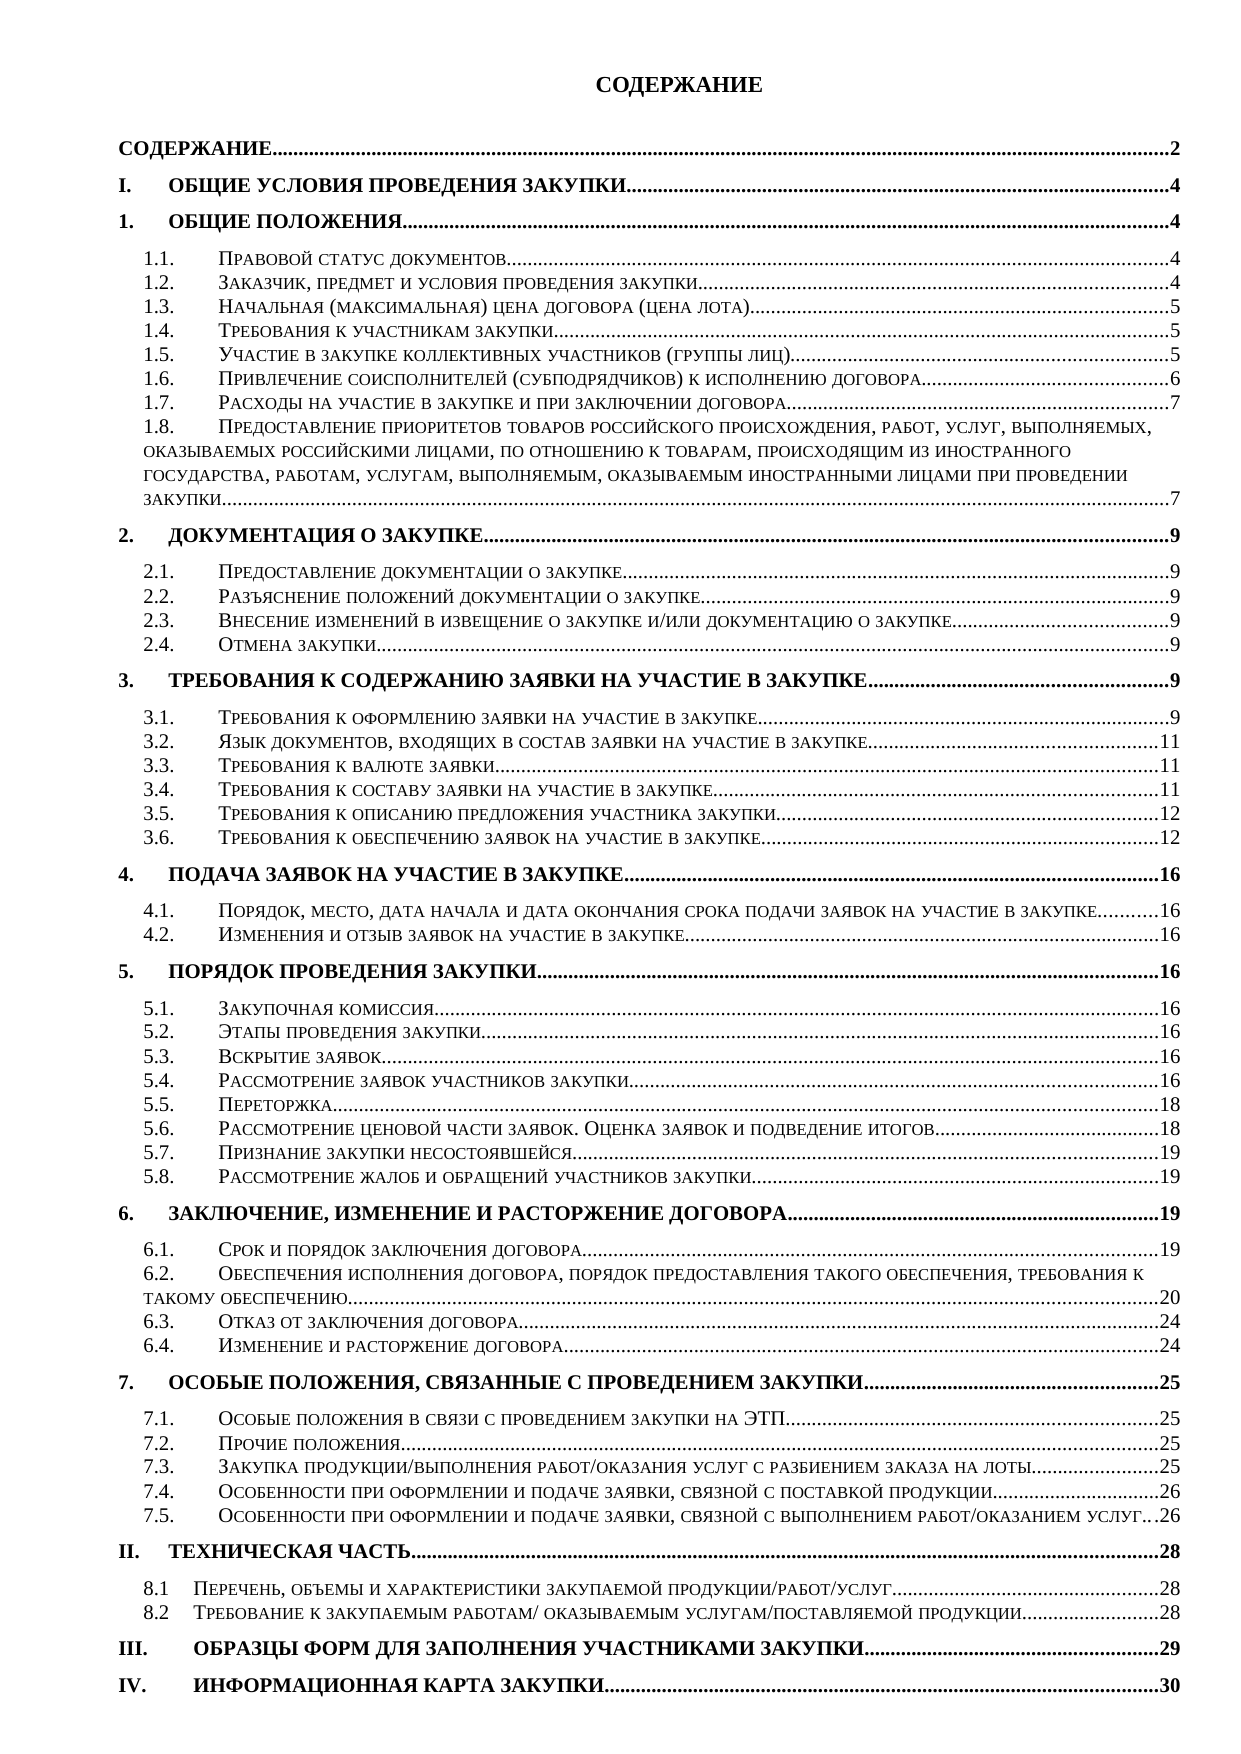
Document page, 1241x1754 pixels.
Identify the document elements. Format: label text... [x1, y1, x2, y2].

text 3.5. Требования к описанию предложения участника закупки 12 [143, 801, 1181, 825]
text 1.1. Правовой статус документов 4 [143, 246, 1181, 270]
text 4. ПОДАЧА ЗАЯВОК НА УЧАСТИЕ В ЗАКУПКЕ 16 [118, 862, 1181, 886]
text 6.4. Изменение и расторжение договора 24 [143, 1333, 1181, 1357]
text 5.3. Вскрытие заявок 16 [143, 1043, 1181, 1068]
text 7.5. Особенности при оформлении и подаче заявки, связной с выполнением работ/оказанием услуг. 26 [143, 1503, 1181, 1527]
text 2.4. Отмена закупки 9 [143, 632, 1181, 656]
text 1.7. Расходы на участие в закупке и при заключении договора 7 [143, 390, 1181, 414]
subtitle СОДЕРЖАНИЕ [177, 71, 1181, 97]
text 3.1. Требования к оформлению заявки на участие в закупке 9 [143, 705, 1181, 729]
text 5.4. Рассмотрение заявок участников закупки 16 [143, 1068, 1181, 1092]
text 1. ОБЩИЕ ПОЛОЖЕНИЯ 4 [118, 209, 1181, 233]
text III. ОБРАЗЦЫ ФОРМ ДЛЯ ЗАПОЛНЕНИЯ УЧАСТНИКАМИ ЗАКУПКИ 29 [118, 1636, 1181, 1660]
text СОДЕРЖАНИЕ 2 [118, 136, 1181, 160]
text 5.1. Закупочная комиссия 16 [143, 995, 1181, 1019]
text 5.7. Признание закупки несостоявшейся 19 [143, 1140, 1181, 1164]
text 3.4. Требования к составу заявки на участие в закупке 11 [143, 777, 1181, 801]
text 1.8. Предоставление приоритетов товаров российского происхождения, работ, услуг, выполняемых, оказываемых российскими лицами, по отношению к товарам, происходящим из иностранного государства, работам, услугам, выполняемым, оказываемым иностранными лицами при проведении закупки 7 [143, 414, 1181, 510]
text 5.8. Рассмотрение жалоб и обращений участников закупки 19 [143, 1164, 1181, 1188]
text 5. ПОРЯДОК ПРОВЕДЕНИЯ ЗАКУПКИ 16 [118, 959, 1181, 983]
text 5.5. Переторжка 18 [143, 1092, 1181, 1116]
text 7.2. Прочие положения 25 [143, 1430, 1181, 1454]
text 7.3. Закупка продукции/выполнения работ/оказания услуг с разбиением заказа на лоты 25 [143, 1454, 1181, 1478]
text 1.3. Начальная (максимальная) цена договора (цена лота) 5 [143, 294, 1181, 318]
text 2. ДОКУМЕНТАЦИЯ О ЗАКУПКЕ 9 [118, 523, 1181, 547]
text 1.6. Привлечение соисполнителей (субподрядчиков) к исполнению договора 6 [143, 366, 1181, 390]
text 4.1. Порядок, место, дата начала и дата окончания срока подачи заявок на участие в закупке 16 [143, 898, 1181, 922]
text II. ТЕХНИЧЕСКАЯ ЧАСТЬ 28 [118, 1539, 1181, 1563]
text 7. ОСОБЫЕ ПОЛОЖЕНИЯ, СВЯЗАННЫЕ С ПРОВЕДЕНИЕМ ЗАКУПКИ 25 [118, 1370, 1181, 1394]
text 8.2 Требование к закупаемым работам/ оказываемым услугам/поставляемой продукции 28 [143, 1600, 1181, 1624]
text 1.4. Требования к участникам закупки 5 [143, 318, 1181, 342]
text 3. ТРЕБОВАНИЯ К СОДЕРЖАНИЮ ЗАЯВКИ НА УЧАСТИЕ В ЗАКУПКЕ 9 [118, 668, 1181, 692]
text IV. ИНФОРМАЦИОННАЯ КАРТА ЗАКУПКИ 30 [118, 1673, 1181, 1697]
text 1.5. Участие в закупке коллективных участников (группы лиц) 5 [143, 342, 1181, 366]
text 3.6. Требования к обеспечению заявок на участие в закупке 12 [143, 825, 1181, 849]
text 6.3. Отказ от заключения договора 24 [143, 1309, 1181, 1333]
text 4.2. Изменения и отзыв заявок на участие в закупке 16 [143, 922, 1181, 946]
text 5.2. Этапы проведения закупки 16 [143, 1019, 1181, 1043]
text I. ОБЩИЕ УСЛОВИЯ ПРОВЕДЕНИЯ закупки 4 [118, 173, 1181, 197]
text 2.3. Внесение изменений в извещение о закупке и/или документацию о закупке 9 [143, 608, 1181, 632]
text 6.2. Обеспечения исполнения договора, порядок предоставления такого обеспечения, требования к такому обеспечению 20 [143, 1261, 1181, 1309]
text 3.3. Требования к валюте заявки 11 [143, 753, 1181, 777]
text 7.1. Особые положения в связи с проведением закупки на ЭТП 25 [143, 1406, 1181, 1430]
text 3.2. Язык документов, входящих в состав заявки на участие в закупке 11 [143, 729, 1181, 753]
text 6.1. Срок и порядок заключения договора 19 [143, 1237, 1181, 1261]
text 7.4. Особенности при оформлении и подаче заявки, связной с поставкой продукции 26 [143, 1478, 1181, 1503]
text 8.1 Перечень, объемы и характеристики закупаемой продукции/работ/услуг 28 [143, 1576, 1181, 1600]
text 5.6. Рассмотрение ценовой части заявок. Оценка заявок и подведение итогов 18 [143, 1116, 1181, 1140]
text 2.2. Разъяснение положений документации о закупке 9 [143, 583, 1181, 608]
text 6. ЗАКЛЮЧЕНИЕ, ИЗМЕНЕНИЕ И РАСТОРЖЕНИЕ ДОГОВОРА 19 [118, 1200, 1181, 1224]
text 2.1. Предоставление документации о закупке 9 [143, 559, 1181, 583]
text 1.2. Заказчик, предмет и условия проведения закупки. 4 [143, 270, 1181, 294]
